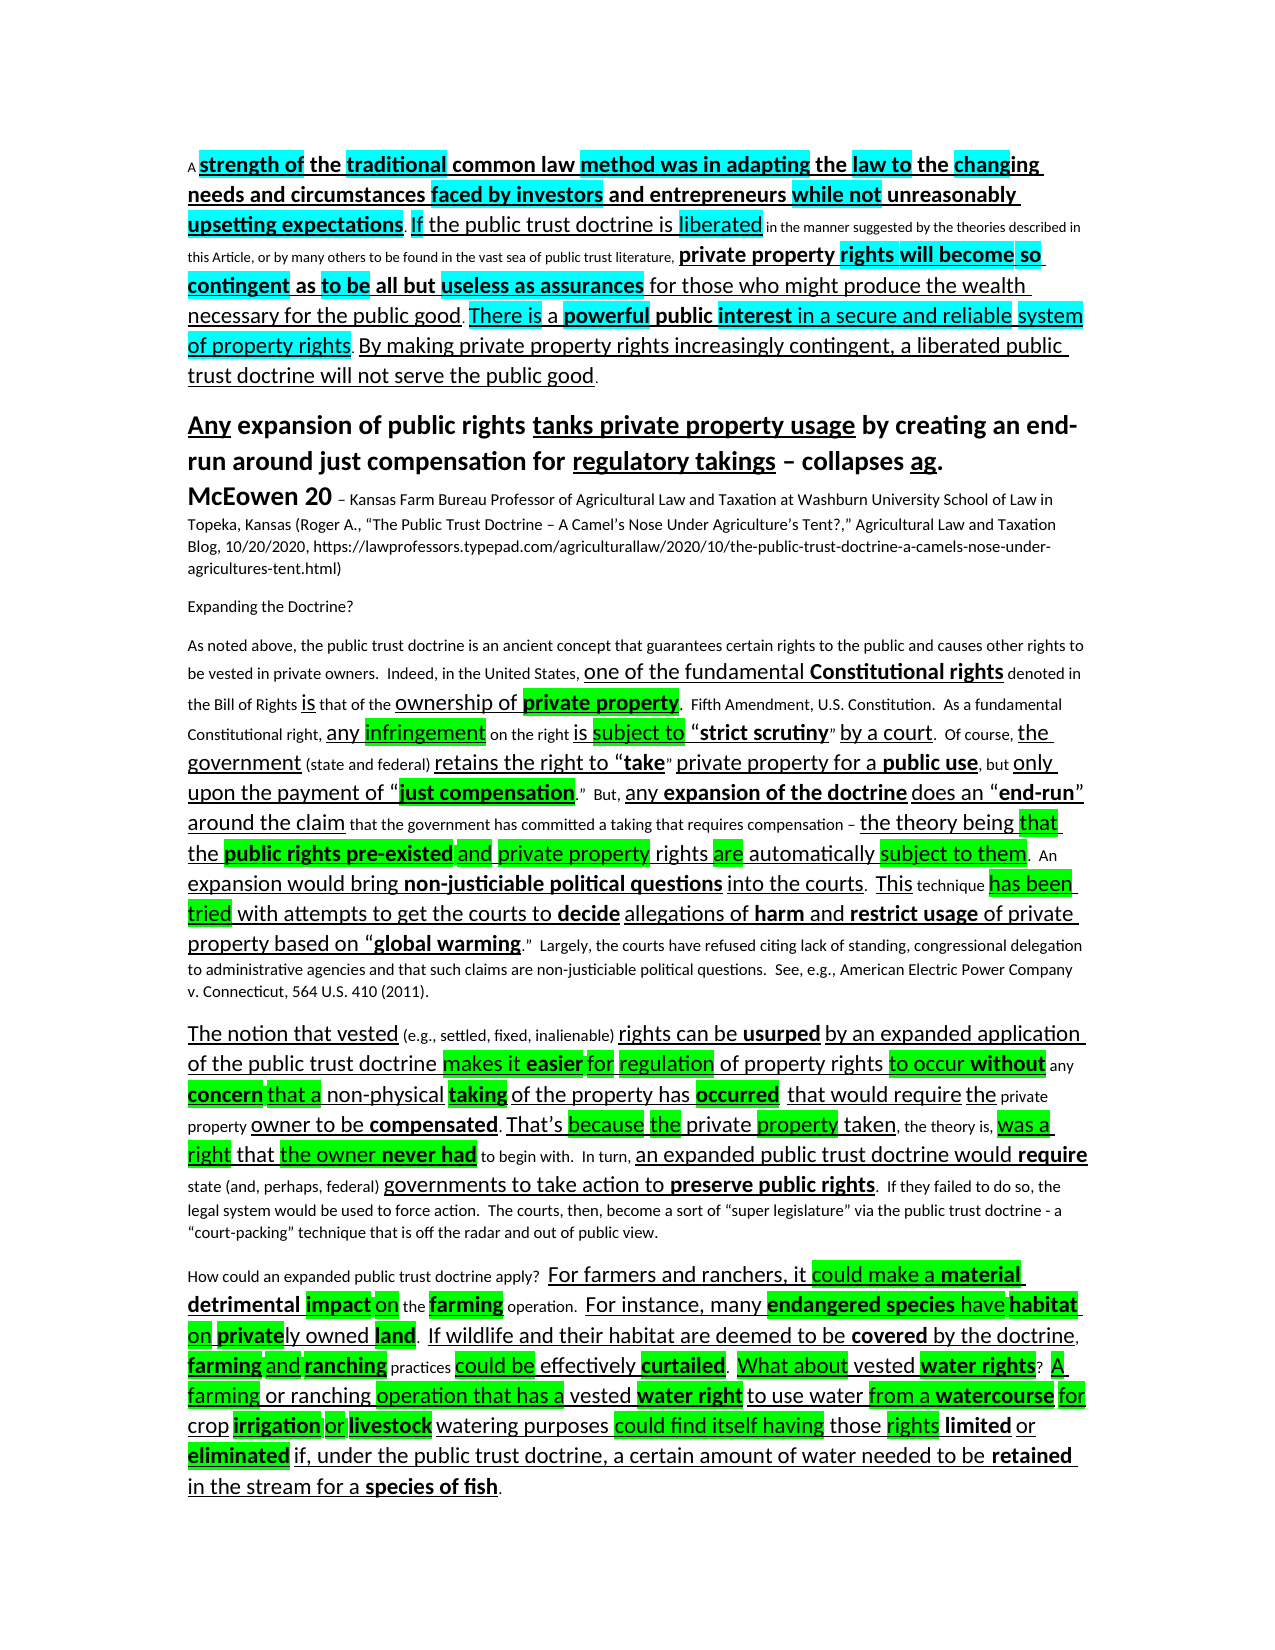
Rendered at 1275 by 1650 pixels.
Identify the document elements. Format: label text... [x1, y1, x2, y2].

text As noted above, the public trust doctrine is an ancient concept that guarantees certain rights to the public and causes other rights to be vested in private owners. Indeed, in the United States, one of the fundamental Constitutional rights denoted in the Bill of Rights is that of the ownership of private property. Fifth Amendment, U.S. Constitution. As a fundamental Constitutional right, any infringement on the right is subject to “strict scrutiny” by a court. Of course, the government (state and federal) retains the right to “take” private property for a public use, but only upon the payment of “just compensation.” But, any expansion of the doctrine does an “end-run” around the claim that the government has committed a taking that requires compensation – the theory being that the public rights pre-existed and private property rights are automatically subject to them. An expansion would bring non-justiciable political questions into the courts. This technique has been tried with attempts to get the courts to decide allegations of harm and restrict usage of private property based on “global warming.” Largely, the courts have refused citing lack of standing, congressional delegation to administrative agencies and that such claims are non-justiciable political questions. See, e.g., American Electric Power Company v. Connecticut, 564 U.S. 410 (2011). [187, 635, 1087, 1001]
text A strength of the traditional common law method was in adapting the law to the changing needs and circumstances faced by investors and entrepreneurs while not unreasonably upsetting expectations. If the public trust doctrine is liberated in the manner suggested by the theories described in this Article, or by many others to be found in the vast sea of public trust literature, private property rights will become so contingent as to be all but useless as assurances for those who might produce the wealth necessary for the public good. There is a powerful public interest in a secure and reliable system of property rights. By making private property rights increasingly contingent, a liberated public trust doctrine will not serve the public good. [187, 150, 1087, 389]
text Expanding the Doctrine? [187, 596, 1087, 617]
subtitle Any expansion of public rights tanks private property usage by creating an end-run around just compensation for regulatory takings – collapses ag. [187, 408, 1087, 477]
text The notion that vested (e.g., settled, fixed, inalienable) rights can be usurped by an expanded application of the public trust doctrine makes it easier for regulation of property rights to occur without any concern that a non-physical taking of the property has occurred that would require the private property owner to be compensated. That’s because the private property taken, the theory is, was a right that the owner never had to begin with. In turn, an expanded public trust doctrine would require state (and, perhaps, federal) governments to take action to preserve public rights. If they failed to do so, the legal system would be used to force action. The courts, then, become a sort of “super legislature” via the public trust doctrine - a “court-packing” technique that is off the radar and out of public view. [187, 1019, 1087, 1242]
text How could an expanded public trust doctrine apply? For farmers and ranchers, it could make a material detrimental impact on the farming operation. For instance, many endangered species have habitat on privately owned land. If wildlife and their habitat are deemed to be covered by the doctrine, farming and ranching practices could be effectively curtailed. What about vested water rights? A farming or ranching operation that has a vested water right to use water from a watercourse for crop irrigation or livestock watering purposes could find itself having those rights limited or eliminated if, under the public trust doctrine, a certain amount of water needed to be retained in the stream for a species of fish. [187, 1260, 1087, 1500]
text McEowen 20 – Kansas Farm Bureau Professor of Agricultural Law and Taxation at Washburn University School of Law in Topeka, Kansas (Roger A., “The Public Trust Doctrine – A Camel’s Nose Under Agriculture’s Tent?,” Agricultural Law and Taxation Blog, 10/20/2020, https://lawprofessors.typepad.com/agriculturallaw/2020/10/the-public-trust-doctrine-a-camels-nose-under-agricultures-tent.html) [187, 479, 1087, 578]
